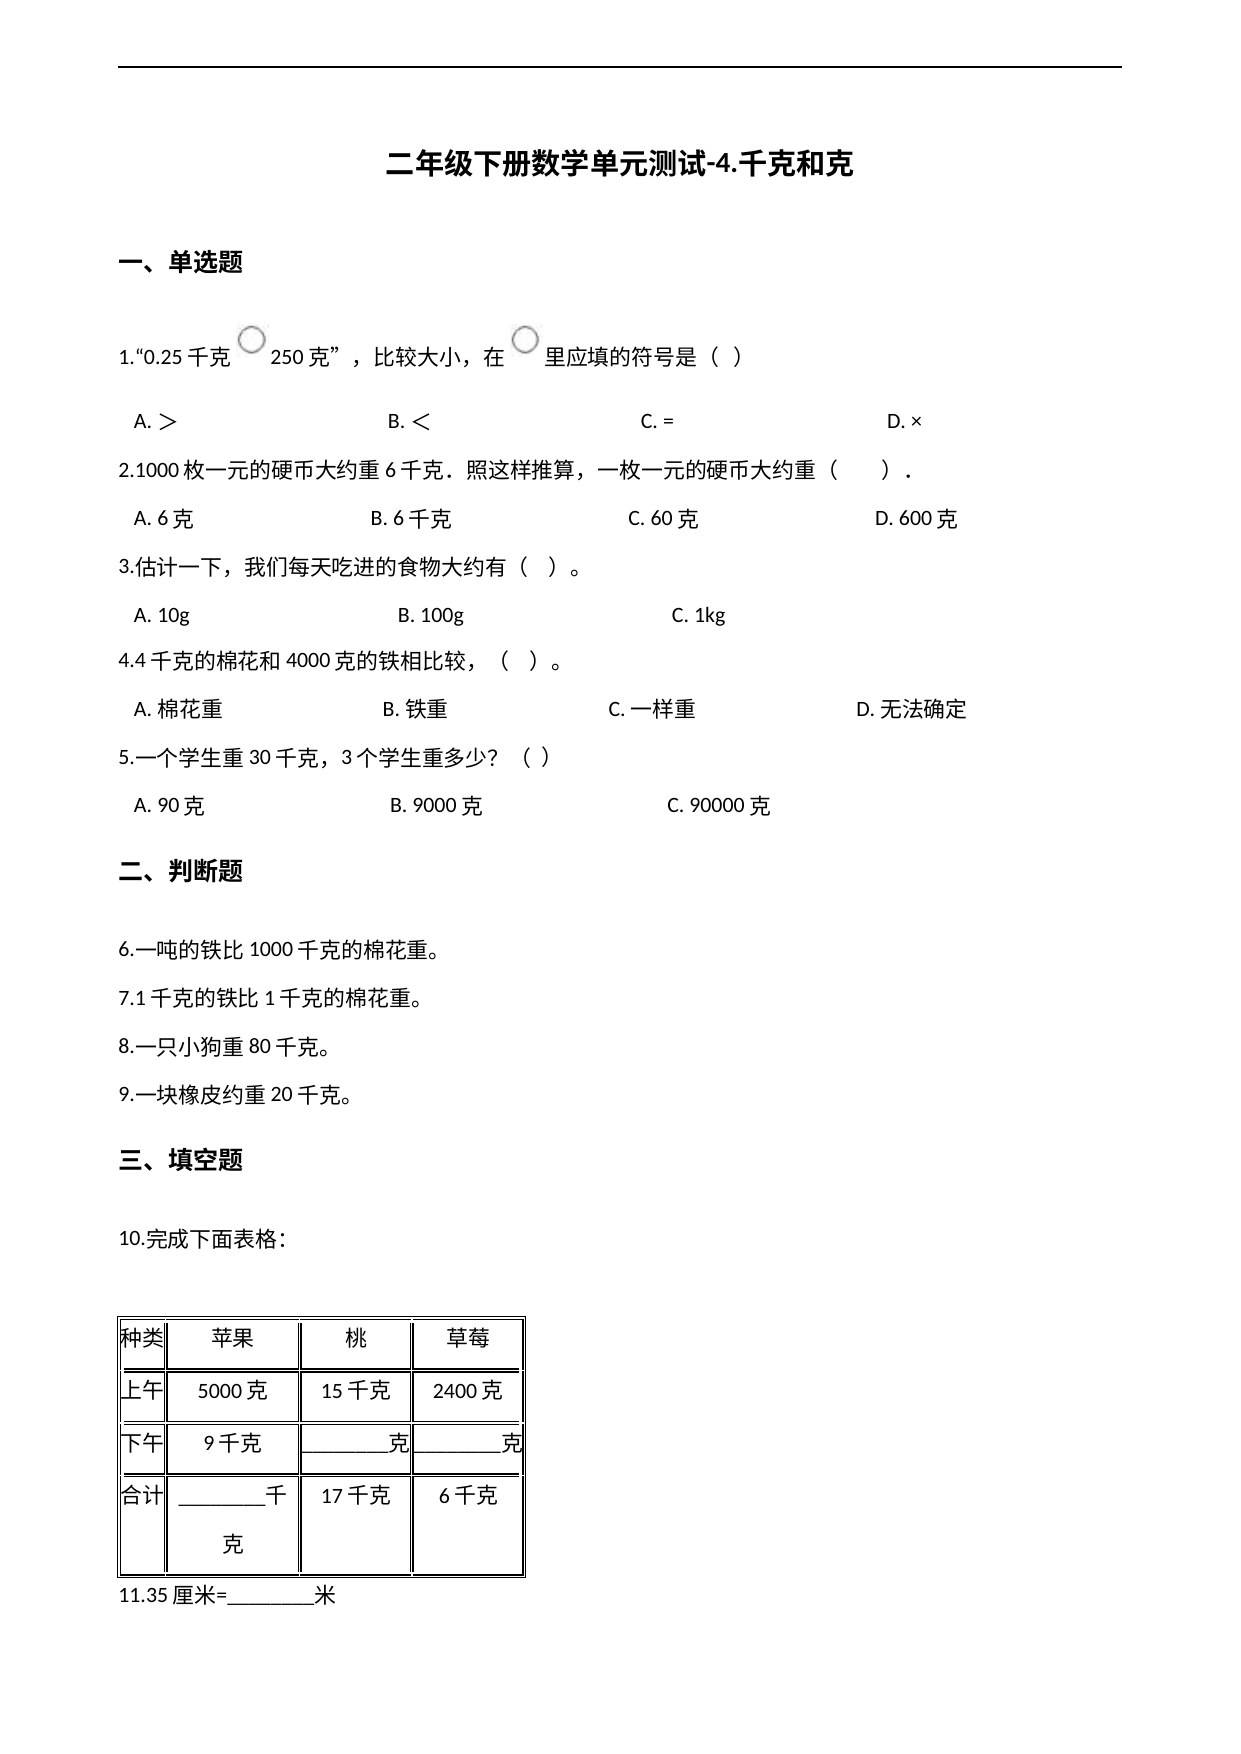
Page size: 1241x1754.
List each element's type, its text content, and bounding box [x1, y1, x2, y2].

text 1.“0.25千克 250克”，比较大小，在 里应填的符号是（ ） [118, 324, 1122, 389]
table_cell 17千克 [300, 1473, 412, 1574]
picture [365, 520, 371, 527]
picture [235, 323, 270, 357]
text 二、判断题 [118, 837, 1122, 902]
table_header 种类 [119, 1317, 166, 1368]
text 6.一吨的铁比1000千克的棉花重。 [118, 933, 1122, 965]
table_cell 下午 [119, 1421, 166, 1473]
text 二年级下册数学单元测试-4.千克和克 [118, 129, 1122, 194]
text 4.4千克的棉花和4000克的铁相比较，（ ）。 [118, 644, 1122, 676]
table_header 桃 [300, 1317, 412, 1368]
table_header 草莓 [412, 1320, 522, 1368]
text 10.完成下面表格： [118, 1222, 1122, 1254]
text 3.估计一下，我们每天吃进的食物大约有（ ）。 [118, 549, 1122, 582]
table_cell 9千克 [168, 1425, 298, 1473]
text 7.1千克的铁比1千克的棉花重。 [118, 981, 1122, 1013]
picture [509, 323, 544, 357]
table_cell ________克 [412, 1421, 524, 1473]
text A. 10g B. 100g C. 1kg [134, 598, 1122, 630]
table_cell ________克 [302, 1425, 410, 1473]
table_cell 15千克 [302, 1373, 410, 1421]
text 8.一只小狗重80千克。 [118, 1029, 1122, 1062]
table_cell 合计 [119, 1473, 166, 1574]
table_header 苹果 [166, 1317, 300, 1368]
text A. ＞ B. ＜ C. = D. × [134, 404, 1122, 437]
table_cell 上午 [119, 1368, 166, 1421]
table_cell 2400克 [412, 1368, 524, 1421]
picture [623, 520, 629, 527]
text A. 6克 B. 6千克 C. 60克 D. 600克 [134, 501, 1122, 534]
text A. 棉花重 B. 铁重 C. 一样重 D. 无法确定 [134, 692, 1122, 724]
text 9.一块橡皮约重20千克。 [118, 1078, 1122, 1110]
table_cell ________千克 [166, 1473, 300, 1574]
text A. 90克 B. 9000克 C. 90000克 [134, 789, 1122, 821]
table_cell 6千克 [412, 1473, 524, 1574]
text 一、单选题 [118, 228, 1122, 293]
text 三、填空题 [118, 1126, 1122, 1191]
text 11.35厘米=________米 [118, 1578, 1122, 1611]
text 2.1000枚一元的硬币大约重6千克．照这样推算，一枚一元的硬币大约重（ ）． [118, 453, 1122, 485]
text 5.一个学生重30千克，3个学生重多少？（ ） [118, 740, 1122, 773]
table_cell 5000克 [168, 1373, 298, 1421]
